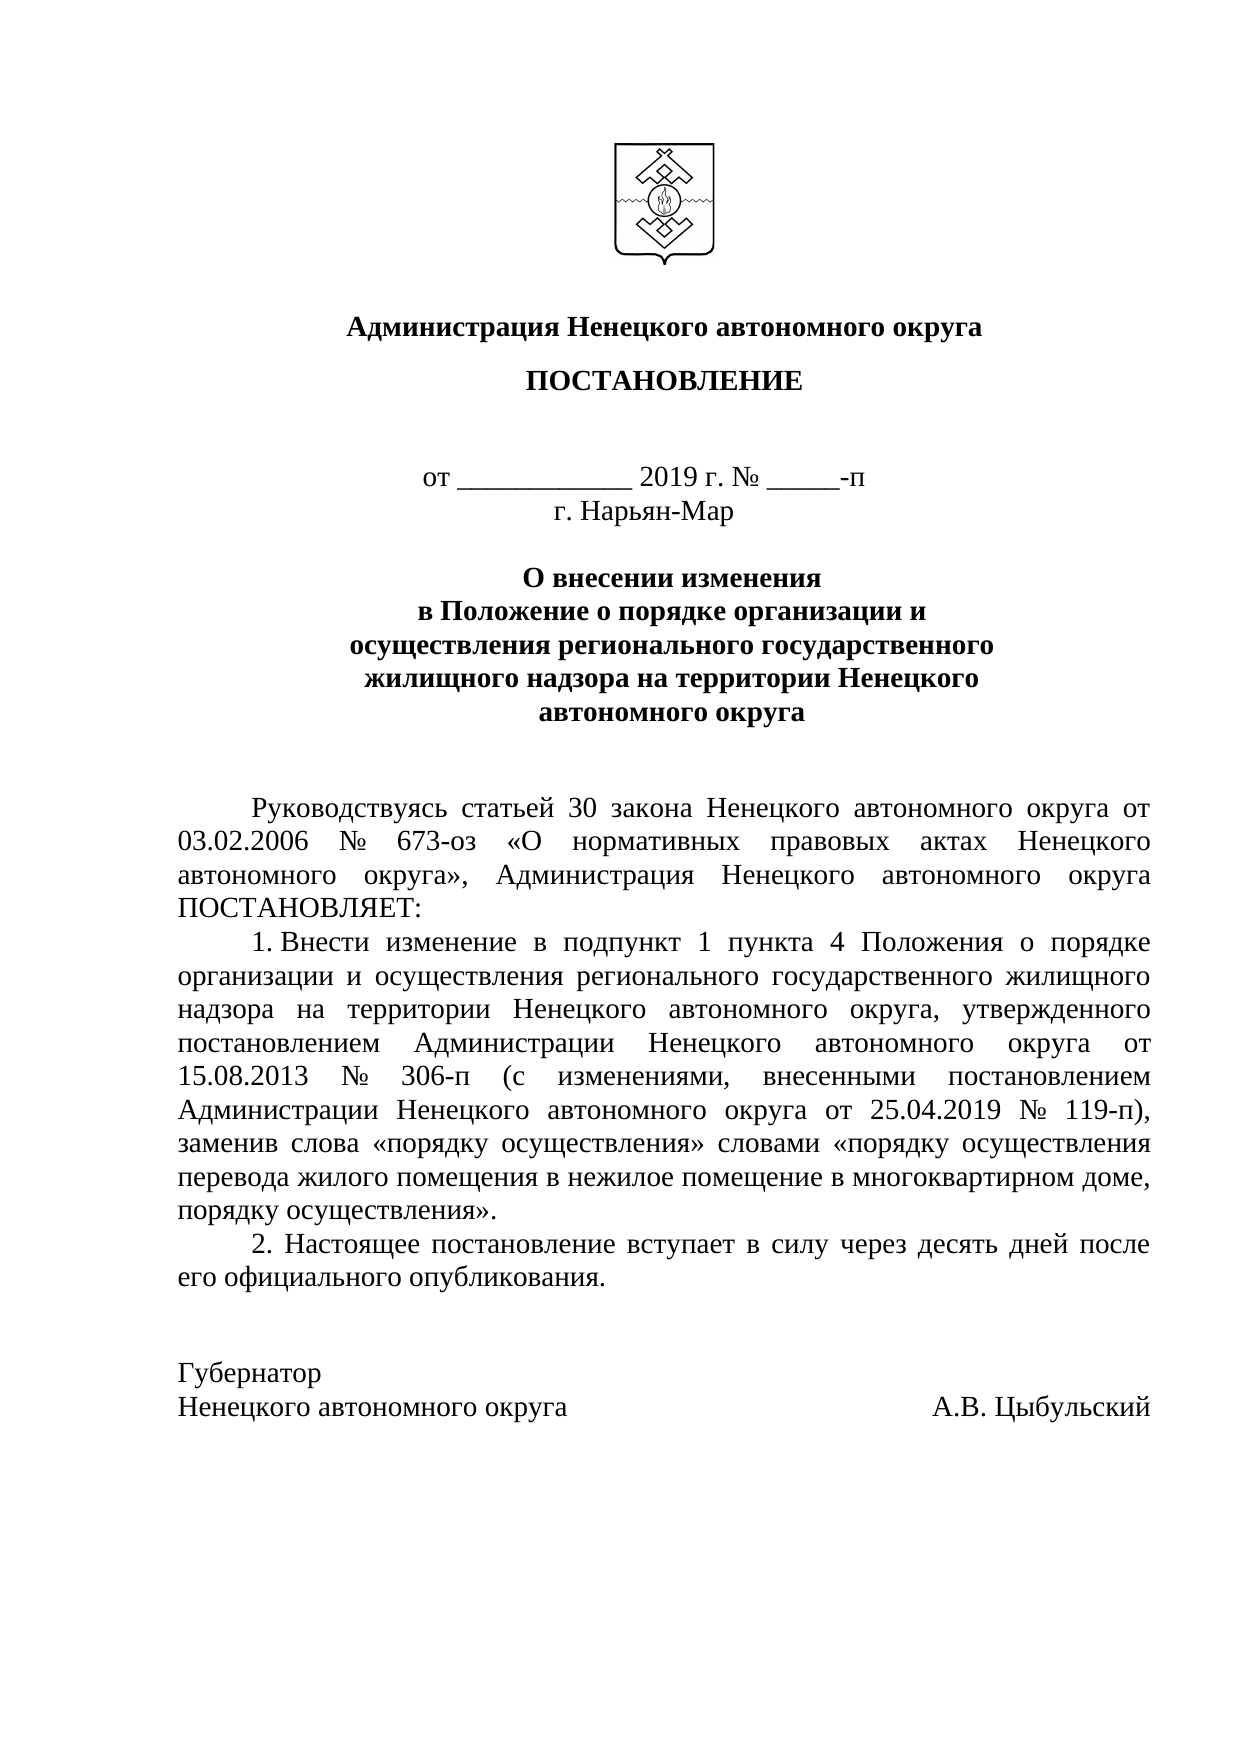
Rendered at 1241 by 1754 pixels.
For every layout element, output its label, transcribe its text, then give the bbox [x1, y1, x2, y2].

text 2. Настоящее постановление вступает в силу через десять дней после его официального опубликования. [177, 1226, 1152, 1293]
text в Положение о порядке организации и осуществления регионального государственного жилищного надзора на территории Ненецкого автономного округа [340, 593, 1004, 728]
text Администрация Ненецкого автономного округа [177, 309, 1152, 342]
subtitle ПОСТАНОВЛЕНИЕ [177, 363, 1152, 397]
text Руководствуясь статьей 30 закона Ненецкого автономного округа от 03.02.2006 № 673-оз «О нормативных правовых актах Ненецкого автономного округа», Администрация Ненецкого автономного округа ПОСТАНОВЛЯЕТ: [177, 790, 1152, 924]
text г. Нарьян-Мар [177, 493, 1110, 526]
text Ненецкого автономного округа А.В. Цыбульский [177, 1389, 1152, 1422]
text О внесении изменения [340, 560, 1004, 593]
picture [614, 143, 715, 265]
text Губернатор [177, 1355, 1152, 1389]
text 1. Внести изменение в подпункт 1 пункта 4 Положения о порядке организации и осуществления регионального государственного жилищного надзора на территории Ненецкого автономного округа, утвержденного постановлением Администрации Ненецкого автономного округа от 15.08.2013 № 306-п (с изменениями, внесенными постановлением Администрации Ненецкого автономного округа от 25.04.2019 № 119-п), заменив слова «порядку осуществления» словами «порядку осуществления перевода жилого помещения в нежилое помещение в многоквартирном доме, порядку осуществления». [177, 924, 1152, 1226]
text от ____________ 2019 г. № _____-п [177, 459, 1110, 493]
